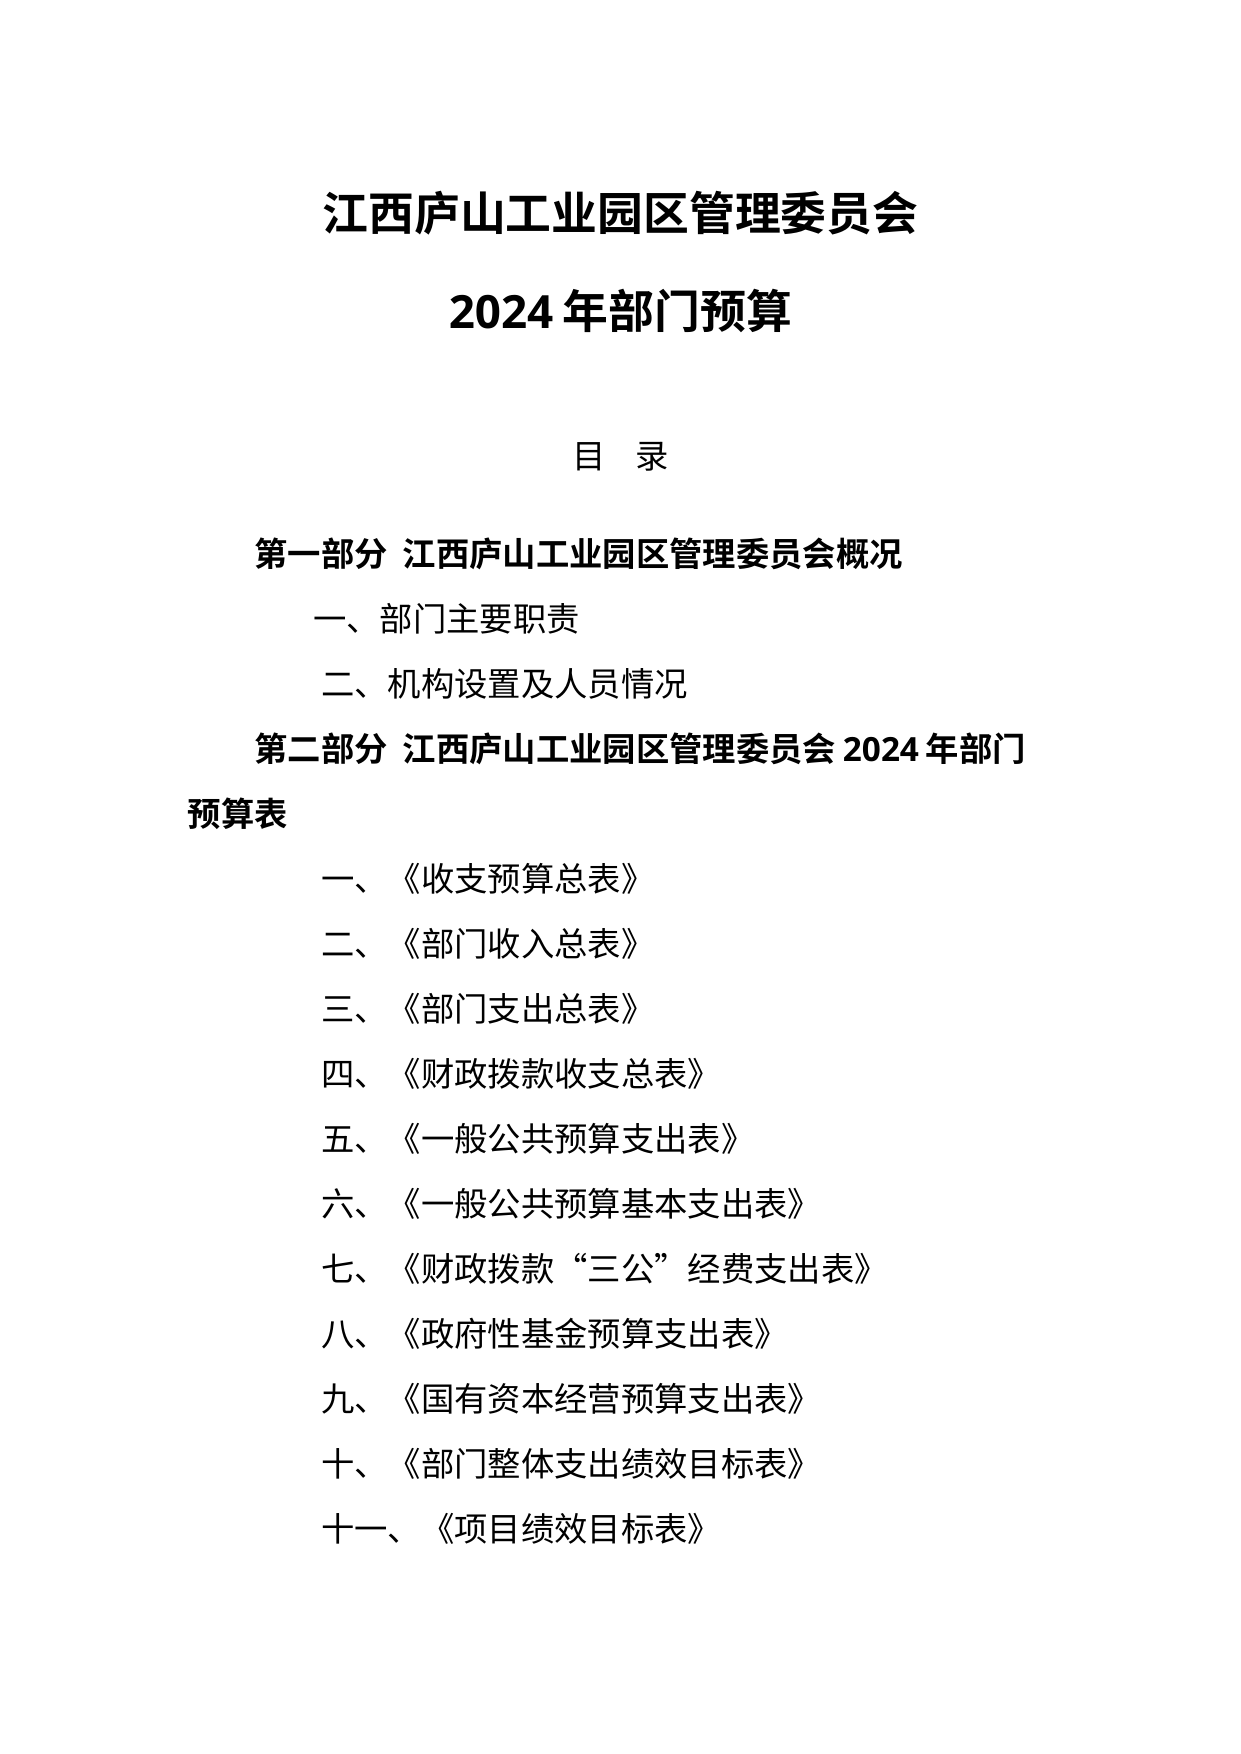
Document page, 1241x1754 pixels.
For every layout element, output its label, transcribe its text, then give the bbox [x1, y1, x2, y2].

text 四、《财政拨款收支总表》 [187, 1039, 1053, 1104]
text 一、《收支预算总表》 [187, 844, 1053, 909]
text 七、《财政拨款“三公”经费支出表》 [187, 1234, 1053, 1299]
text 二、《部门收入总表》 [187, 909, 1053, 974]
text 江西庐山工业园区管理委员会 [187, 162, 1053, 259]
text 目 录 [187, 422, 1053, 487]
text 五、《一般公共预算支出表》 [187, 1104, 1053, 1169]
text 八、《政府性基金预算支出表》 [187, 1299, 1053, 1364]
text 第二部分 江西庐山工业园区管理委员会2024年部门预算表 [187, 714, 1053, 844]
text 十、《部门整体支出绩效目标表》 [187, 1429, 1053, 1494]
text 二、机构设置及人员情况 [187, 649, 1053, 714]
text 2024年部门预算 [187, 259, 1053, 357]
text 一、部门主要职责 [187, 584, 1053, 649]
text 九、《国有资本经营预算支出表》 [187, 1364, 1053, 1429]
text 六、《一般公共预算基本支出表》 [187, 1169, 1053, 1234]
text 第一部分 江西庐山工业园区管理委员会概况 [187, 519, 1053, 584]
text 三、《部门支出总表》 [187, 974, 1053, 1039]
text 十一、《项目绩效目标表》 [187, 1494, 1053, 1559]
